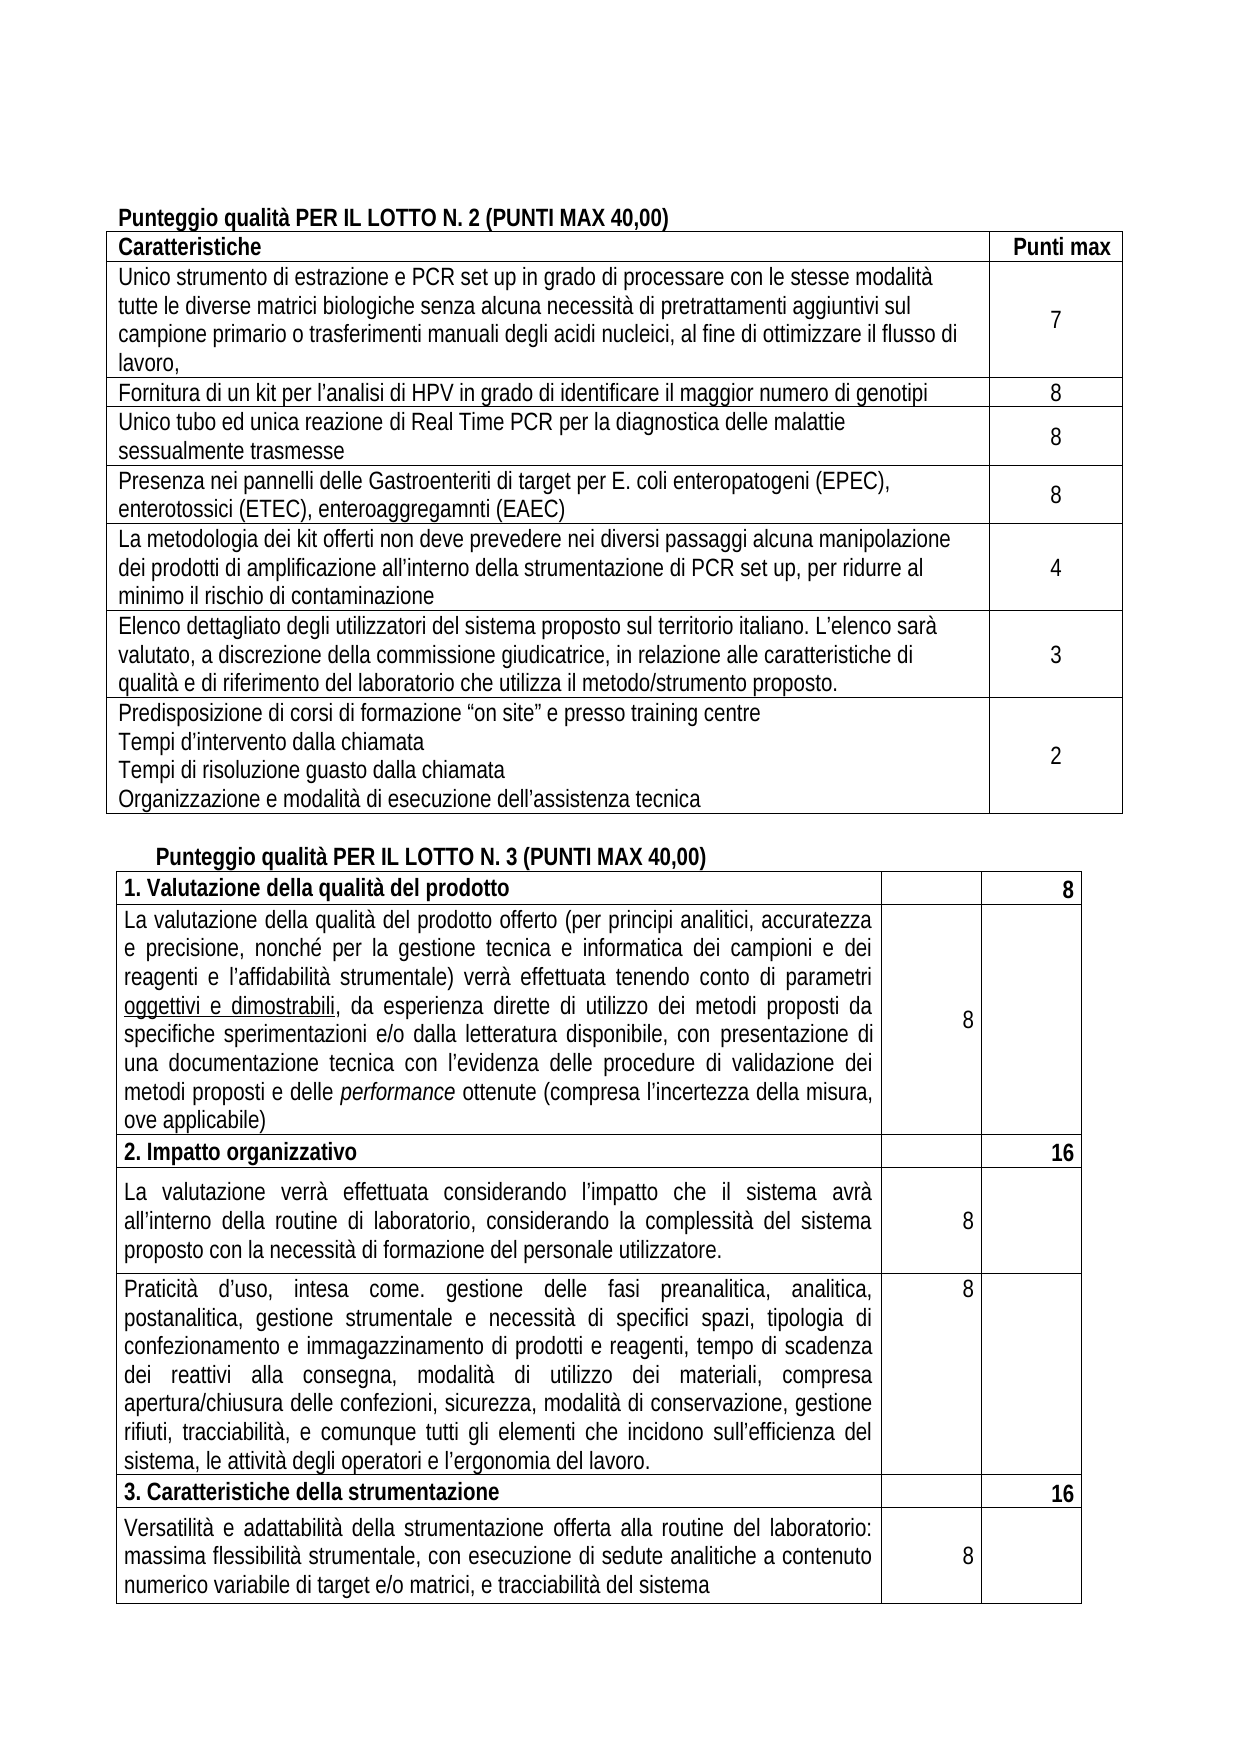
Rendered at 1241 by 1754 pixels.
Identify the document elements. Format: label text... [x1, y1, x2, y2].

table_cell 8 [990, 407, 1122, 464]
table_header [882, 872, 981, 904]
table_cell [982, 1274, 1081, 1474]
table_cell 8 [882, 1168, 981, 1273]
table_header Caratteristiche [107, 232, 989, 261]
table_cell La valutazione verrà effettuata considerando l’impatto che il sistema avrà all’interno della routine di laboratorio, considerando la complessità del sistema proposto con la necessità di formazione del personale utilizzatore. [117, 1168, 881, 1273]
table_cell 3. Caratteristiche della strumentazione [117, 1475, 881, 1507]
table_cell [982, 1508, 1081, 1603]
text Punteggio qualità PER IL LOTTO N. 2 (PUNTI MAX 40,00) [118, 203, 1122, 231]
table_cell 8 [990, 378, 1122, 406]
table_cell [882, 1475, 981, 1507]
table_header 1. Valutazione della qualità del prodotto [117, 872, 881, 904]
table_cell 2 [990, 698, 1122, 812]
table_cell Elenco dettagliato degli utilizzatori del sistema proposto sul territorio italiano. L’elenco sarà valutato, a discrezione della commissione giudicatrice, in relazione alle caratteristiche di qualità e di riferimento del laboratorio che utilizza il metodo/strumento proposto. [107, 611, 989, 697]
table_cell Predisposizione di corsi di formazione “on site” e presso training centre Tempi d’intervento dalla chiamata Tempi di risoluzione guasto dalla chiamata Organizzazione e modalità di esecuzione dell’assistenza tecnica [107, 698, 989, 812]
table_cell [982, 905, 1081, 1134]
table_cell Versatilità e adattabilità della strumentazione offerta alla routine del laboratorio: massima flessibilità strumentale, con esecuzione di sedute analitiche a contenuto numerico variabile di target e/o matrici, e tracciabilità del sistema [117, 1508, 881, 1603]
table_cell Unico tubo ed unica reazione di Real Time PCR per la diagnostica delle malattie sessualmente trasmesse [107, 407, 989, 464]
table_header Punti max [990, 232, 1122, 261]
table_cell 7 [990, 262, 1122, 377]
table_cell La metodologia dei kit offerti non deve prevedere nei diversi passaggi alcuna manipolazione dei prodotti di amplificazione all’interno della strumentazione di PCR set up, per ridurre al minimo il rischio di contaminazione [107, 524, 989, 610]
table_cell Presenza nei pannelli delle Gastroenteriti di target per E. coli enteropatogeni (EPEC), enterotossici (ETEC), enteroaggregamnti (EAEC) [107, 466, 989, 523]
table_cell 4 [990, 524, 1122, 610]
table_cell Unico strumento di estrazione e PCR set up in grado di processare con le stesse modalità tutte le diverse matrici biologiche senza alcuna necessità di pretrattamenti aggiuntivi sul campione primario o trasferimenti manuali degli acidi nucleici, al fine di ottimizzare il flusso di lavoro, [107, 262, 989, 377]
table_cell 16 [982, 1475, 1081, 1507]
table_cell Praticità d’uso, intesa come. gestione delle fasi preanalitica, analitica, postanalitica, gestione strumentale e necessità di specifici spazi, tipologia di confezionamento e immagazzinamento di prodotti e reagenti, tempo di scadenza dei reattivi alla consegna, modalità di utilizzo dei materiali, compresa apertura/chiusura delle confezioni, sicurezza, modalità di conservazione, gestione rifiuti, tracciabilità, e comunque tutti gli elementi che incidono sull’efficienza del sistema, le attività degli operatori e l’ergonomia del lavoro. [117, 1274, 881, 1474]
table_cell 2. Impatto organizzativo [117, 1135, 881, 1167]
table_cell 8 [882, 905, 981, 1134]
table_cell 8 [990, 466, 1122, 523]
table_cell Fornitura di un kit per l’analisi di HPV in grado di identificare il maggior numero di genotipi [107, 378, 989, 406]
table_cell [982, 1168, 1081, 1273]
table_cell [882, 1135, 981, 1167]
table_cell 16 [982, 1135, 1081, 1167]
table_header 8 [982, 872, 1081, 904]
table_cell 8 [882, 1274, 981, 1474]
table_cell 3 [990, 611, 1122, 697]
text Punteggio qualità PER IL LOTTO N. 3 (PUNTI MAX 40,00) [156, 842, 1122, 871]
table_cell 8 [882, 1508, 981, 1603]
table_cell La valutazione della qualità del prodotto offerto (per principi analitici, accuratezza e precisione, nonché per la gestione tecnica e informatica dei campioni e dei reagenti e l’affidabilità strumentale) verrà effettuata tenendo conto di parametri oggettivi e dimostrabili, da esperienza dirette di utilizzo dei metodi proposti da specifiche sperimentazioni e/o dalla letteratura disponibile, con presentazione di una documentazione tecnica con l’evidenza delle procedure di validazione dei metodi proposti e delle performance ottenute (compresa l’incertezza della misura, ove applicabile) [117, 905, 881, 1134]
